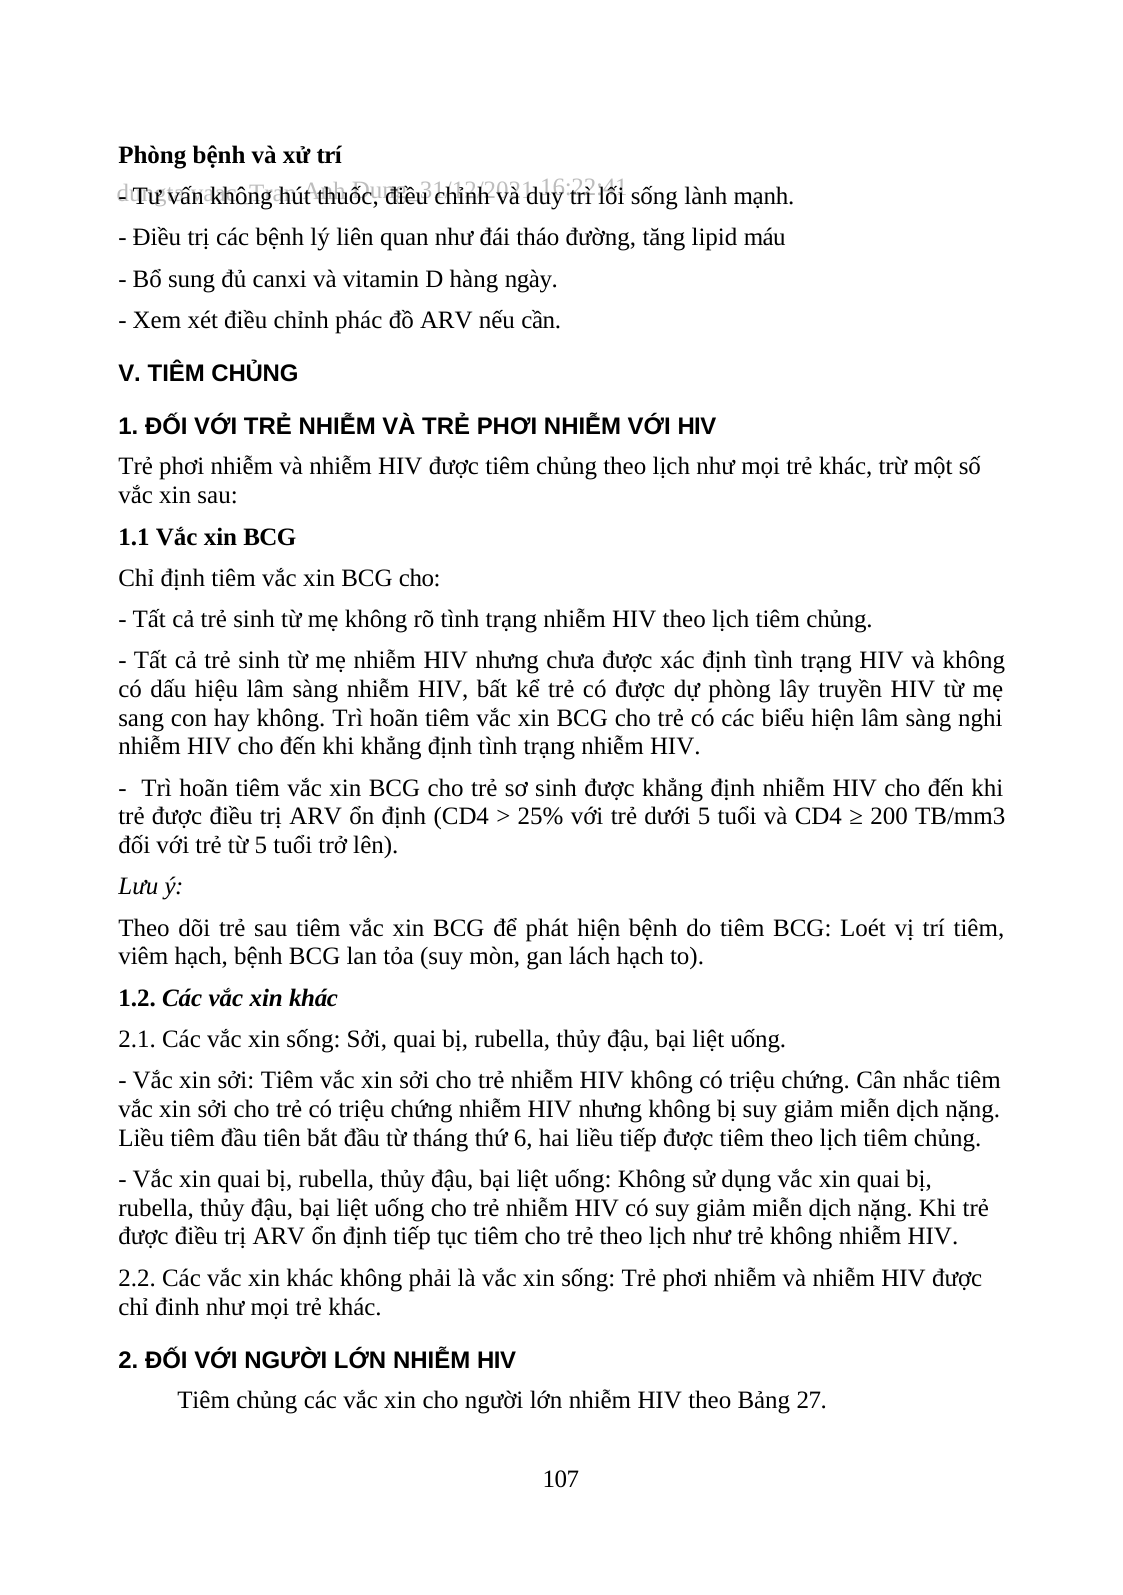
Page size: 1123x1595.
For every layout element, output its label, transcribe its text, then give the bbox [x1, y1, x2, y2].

subtitle Phòng bệnh và xử trí [118, 140, 1110, 169]
list Các vắc xin sống: Sởi, quai bị, rubella, thủy đậu, bại liệt uống. [118, 1024, 1110, 1053]
list Xem xét điều chỉnh phác đồ ARV nếu cần. [118, 305, 1110, 334]
list Các vắc xin khác không phải là vắc xin sống: Trẻ phơi nhiễm và nhiễm HIV được chỉ đinh như mọi trẻ khác. [118, 1263, 983, 1320]
text Trẻ phơi nhiễm và nhiễm HIV được tiêm chủng theo lịch như mọi trẻ khác, trừ một số vắc xin sau: [118, 451, 1006, 509]
text 1.2. Các vắc xin khác [118, 983, 1110, 1012]
text Lưu ý: [118, 871, 1110, 900]
text Chỉ định tiêm vắc xin BCG cho: [118, 563, 1110, 591]
list Điều trị các bệnh lý liên quan như đái tháo đường, tăng lipid máu [118, 222, 1110, 251]
text Tiêm chủng các vắc xin cho người lớn nhiễm HIV theo Bảng 27. [177, 1385, 1110, 1414]
list Vắc xin quai bị, rubella, thủy đậu, bại liệt uống: Không sử dụng vắc xin quai bị, rubella, thủy đậu, bại liệt uống cho trẻ nhiễm HIV có suy giảm miễn dịch nặng. Khi trẻ được điều trị ARV ổn định tiếp tục tiêm cho trẻ theo lịch như trẻ không nhiễm HIV. [118, 1164, 990, 1250]
list Vắc xin sởi: Tiêm vắc xin sởi cho trẻ nhiễm HIV không có triệu chứng. Cân nhắc tiêm vắc xin sởi cho trẻ có triệu chứng nhiễm HIV nhưng không bị suy giảm miễn dịch nặng. Liều tiêm đầu tiên bắt đầu từ tháng thứ 6, hai liều tiếp được tiêm theo lịch tiêm chủng. [118, 1065, 1001, 1151]
list Tất cả trẻ sinh từ mẹ không rõ tình trạng nhiễm HIV theo lịch tiêm chủng. [118, 604, 1110, 633]
list Trì hoãn tiêm vắc xin BCG cho trẻ sơ sinh được khẳng định nhiễm HIV cho đến khi trẻ được điều trị ARV ổn định (CD4 > 25% với trẻ dưới 5 tuổi và CD4 ≥ 200 TB/mm3 đối với trẻ từ 5 tuổi trở lên). [118, 773, 1005, 859]
text Theo dõi trẻ sau tiêm vắc xin BCG để phát hiện bệnh do tiêm BCG: Loét vị trí tiêm, viêm hạch, bệnh BCG lan tỏa (suy mòn, gan lách hạch to). [118, 913, 1005, 970]
list Tất cả trẻ sinh từ mẹ nhiễm HIV nhưng chưa được xác định tình trạng HIV và không có dấu hiệu lâm sàng nhiễm HIV, bất kể trẻ có được dự phòng lây truyền HIV từ mẹ sang con hay không. Trì hoãn tiêm vắc xin BCG cho trẻ có các biểu hiện lâm sàng nghi nhiễm HIV cho đến khi khẳng định tình trạng nhiễm HIV. [118, 645, 1005, 760]
list ĐỐI VỚI TRẺ NHIỄM VÀ TRẺ PHƠI NHIỄM VỚI HIV [118, 412, 1110, 439]
list Tư vấn không hút thuốc, điều chỉnh và duy trì lối sống lành mạnh. [118, 181, 1110, 210]
list ĐỐI VỚI NGƯỜI LỚN NHIỄM HIV [118, 1346, 1110, 1373]
list Bổ sung đủ canxi và vitamin D hàng ngày. [118, 264, 1110, 292]
list TIÊM CHỦNG [118, 359, 1110, 387]
subtitle Vắc xin BCG [118, 522, 1110, 551]
